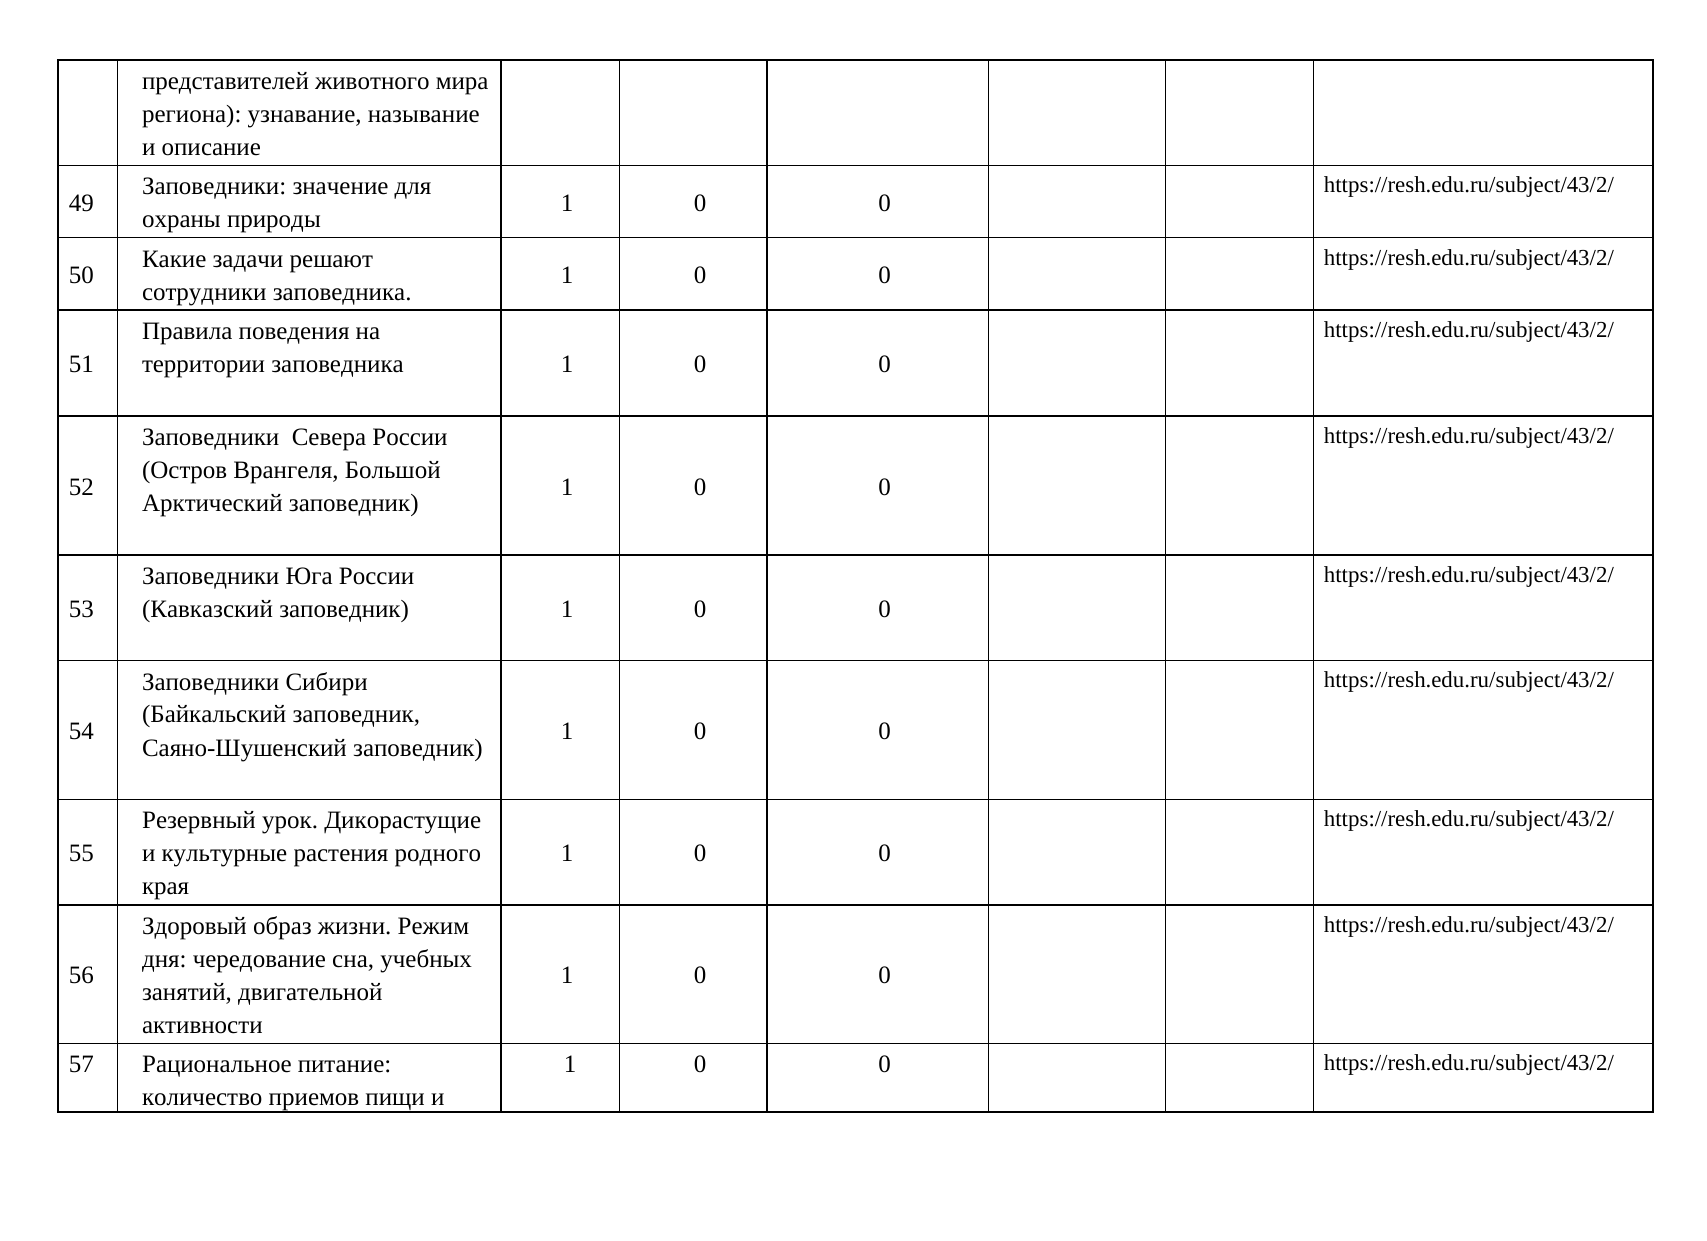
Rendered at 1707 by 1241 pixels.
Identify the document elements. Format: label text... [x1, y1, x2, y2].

table_cell [989, 1044, 1165, 1111]
table_cell https://resh.edu.ru/subject/43/2/ [1314, 311, 1652, 415]
table_cell 55 [59, 800, 117, 904]
table_cell 0 [620, 800, 766, 904]
table_cell [1166, 556, 1313, 660]
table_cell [1314, 61, 1652, 164]
table_cell 56 [59, 906, 117, 1042]
table_cell 0 [768, 417, 988, 554]
table_cell Какие задачи решают сотрудники заповедника. [118, 238, 500, 309]
table_cell 52 [59, 417, 117, 554]
table_cell 0 [768, 661, 988, 799]
table_cell 1 [502, 417, 619, 554]
table_cell https://resh.edu.ru/subject/43/2/ [1314, 417, 1652, 554]
table_cell 1 [502, 661, 619, 799]
table_cell Здоровый образ жизни. Режим дня: чередование сна, учебных занятий, двигательной активности [118, 906, 500, 1042]
table_cell https://resh.edu.ru/subject/43/2/ [1314, 166, 1652, 237]
table_cell 1 [502, 311, 619, 415]
table_cell 0 [620, 238, 766, 309]
table_cell [1166, 906, 1313, 1042]
table_cell [1166, 661, 1313, 799]
table_cell https://resh.edu.ru/subject/43/2/ [1314, 661, 1652, 799]
table_cell [1166, 800, 1313, 904]
table_cell 57 [59, 1044, 117, 1111]
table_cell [1314, 1044, 1652, 1111]
table_cell [989, 238, 1165, 309]
table_cell https://resh.edu.ru/subject/43/2/ [1314, 906, 1652, 1042]
table_cell 0 [768, 556, 988, 660]
table_cell [1166, 166, 1313, 237]
table_cell [989, 800, 1165, 904]
table_cell 48 [59, 61, 117, 164]
table_cell [1166, 1044, 1313, 1111]
table_cell 1 [502, 1044, 619, 1111]
table_cell 1 [502, 800, 619, 904]
table_cell [989, 661, 1165, 799]
table_cell Заповедники Севера России (Остров Врангеля, Большой Арктический заповедник) [118, 417, 500, 554]
table_cell 0 [620, 1044, 766, 1111]
table_cell [989, 166, 1165, 237]
table_cell 0 [620, 906, 766, 1042]
table_cell [989, 61, 1165, 164]
table_cell 1 [502, 238, 619, 309]
table_cell 0 [768, 311, 988, 415]
table_cell [989, 417, 1165, 554]
table_cell [1166, 61, 1313, 164]
table_cell 1 [502, 166, 619, 237]
table_cell 0 [620, 61, 766, 164]
table_cell Резервный урок. Дикорастущие и культурные растения родного края [118, 800, 500, 904]
table_cell [989, 906, 1165, 1042]
table_cell https://resh.edu.ru/subject/43/2/ [1314, 556, 1652, 660]
table_cell 0 [620, 311, 766, 415]
table_cell 0 [620, 556, 766, 660]
table_cell 0 [768, 61, 988, 164]
table_cell https://resh.edu.ru/subject/43/2/ [1314, 238, 1652, 309]
table_cell Заповедники Юга России (Кавказский заповедник) [118, 556, 500, 660]
table_cell 54 [59, 661, 117, 799]
table_cell Правила поведения на территории заповедника [118, 311, 500, 415]
table_cell 0 [768, 238, 988, 309]
table_cell 1 [502, 556, 619, 660]
table_cell [1166, 417, 1313, 554]
table_cell 0 [768, 166, 988, 237]
table_cell 0 [768, 1044, 988, 1111]
table_cell 0 [768, 906, 988, 1042]
table_cell https://resh.edu.ru/subject/43/2/ [1314, 800, 1652, 904]
table_cell [989, 311, 1165, 415]
table_cell 0 [768, 800, 988, 904]
table_cell [989, 556, 1165, 660]
table_cell [1166, 238, 1313, 309]
table_cell 0 [620, 166, 766, 237]
table_cell Заповедники Сибири (Байкальский заповедник, Саяно-Шушенский заповедник) [118, 661, 500, 799]
table_cell 1 [502, 61, 619, 164]
table_cell 1 [502, 906, 619, 1042]
table_cell Заповедники: значение для охраны природы [118, 166, 500, 237]
table_cell 0 [620, 417, 766, 554]
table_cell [118, 61, 500, 164]
table_cell 49 [59, 166, 117, 237]
table_cell [1166, 311, 1313, 415]
table_cell 51 [59, 311, 117, 415]
table_cell 53 [59, 556, 117, 660]
table_cell 50 [59, 238, 117, 309]
table_cell 0 [620, 661, 766, 799]
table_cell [118, 1044, 500, 1111]
